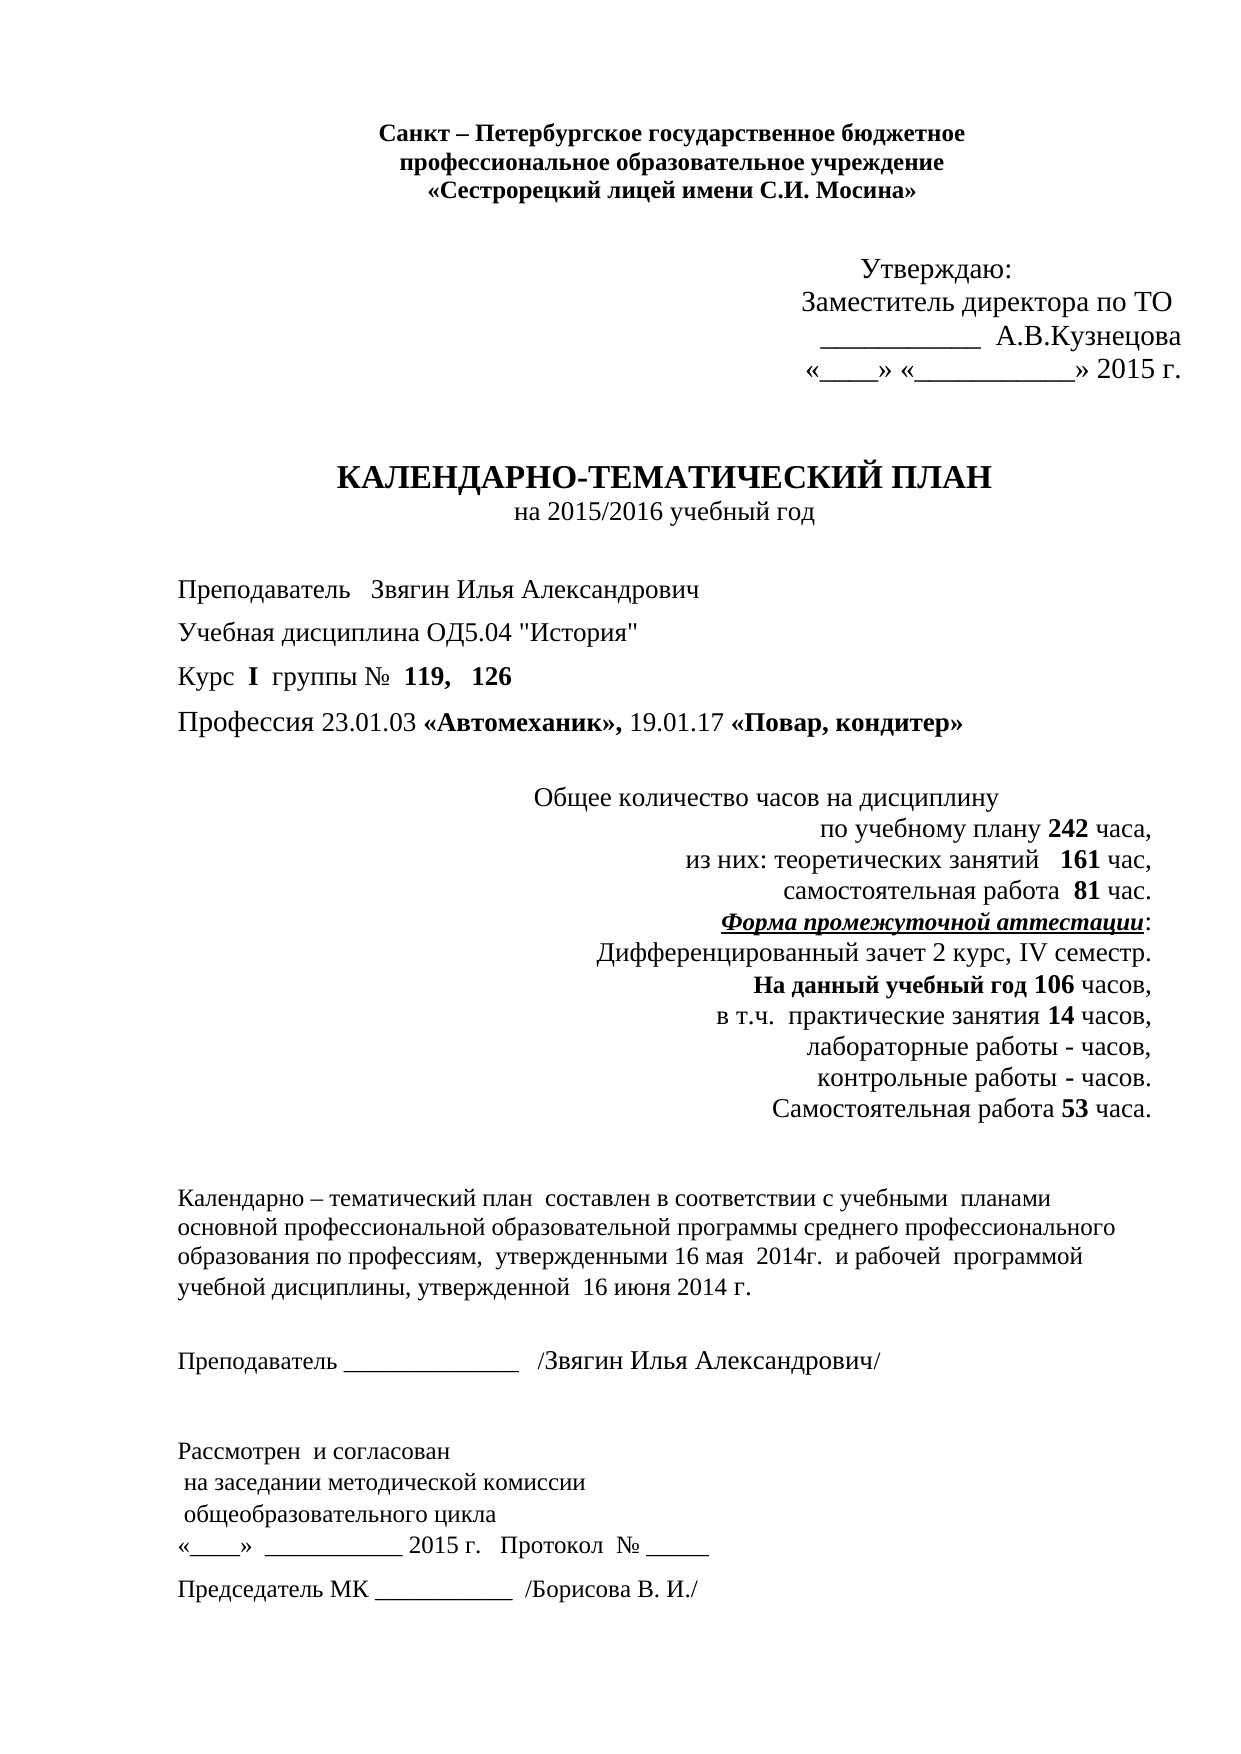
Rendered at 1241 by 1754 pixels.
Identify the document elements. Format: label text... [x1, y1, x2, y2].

text из них: теоретических занятий 161 час, [177, 843, 1152, 874]
text самостоятельная работа 81 час. [177, 874, 1152, 905]
text на 2015/2016 учебный год [177, 496, 1152, 527]
text Преподаватель Звягин Илья Александрович [177, 573, 1152, 604]
text Рассмотрен и согласован [177, 1436, 1152, 1464]
text КАЛЕНДАРНО-ТЕМАТИЧЕСКИЙ ПЛАН [177, 457, 1152, 496]
text Председатель МК ___________ /Борисова В. И./ [177, 1574, 1152, 1602]
text Самостоятельная работа 53 часа. [177, 1092, 1152, 1123]
text Форма промежуточной аттестации: [177, 905, 1152, 937]
text контрольные работы - часов. [177, 1061, 1152, 1092]
table_cell Утверждаю: Заместитель директора по ТО ___________ А.В.Кузнецова «____» «___________» 2015 г. [679, 251, 1193, 428]
text Дифференцированный зачет 2 курс, IV семестр. [177, 937, 1152, 968]
text На данный учебный год 106 часов, [177, 968, 1152, 999]
text Профессия 23.01.03 «Автомеханик», 19.01.17 «Повар, кондитер» [177, 704, 1152, 737]
text на заседании методической комиссии [177, 1467, 1152, 1496]
text Преподаватель ______________ /Звягин Илья Александрович/ [177, 1344, 1152, 1376]
text Общее количество часов на дисциплину [177, 781, 1152, 812]
text общеобразовательного цикла [177, 1499, 1152, 1528]
text Курс I группы № 119, 126 [177, 660, 1152, 691]
text по учебному плану 242 часа, [177, 812, 1152, 843]
table_header Санкт – Петербургское государственное бюджетное профессиональное образовательное учреждение «Сестрорецкий лицей имени С.И. Мосина» [236, 118, 1107, 251]
text Календарно – тематический план составлен в соответствии с учебными планами основной профессиональной образовательной программы среднего профессионального образования по профессиям, утвержденными 16 мая 2014г. и рабочей программой учебной дисциплины, утвержденной 16 июня 2014 г. [177, 1183, 1152, 1301]
text Учебная дисциплина ОД5.04 "История" [177, 616, 1152, 647]
text лабораторные работы - часов, [177, 1030, 1152, 1061]
text «____» ___________ 2015 г. Протокол № _____ [177, 1531, 1152, 1559]
text в т.ч. практические занятия 14 часов, [177, 999, 1152, 1030]
